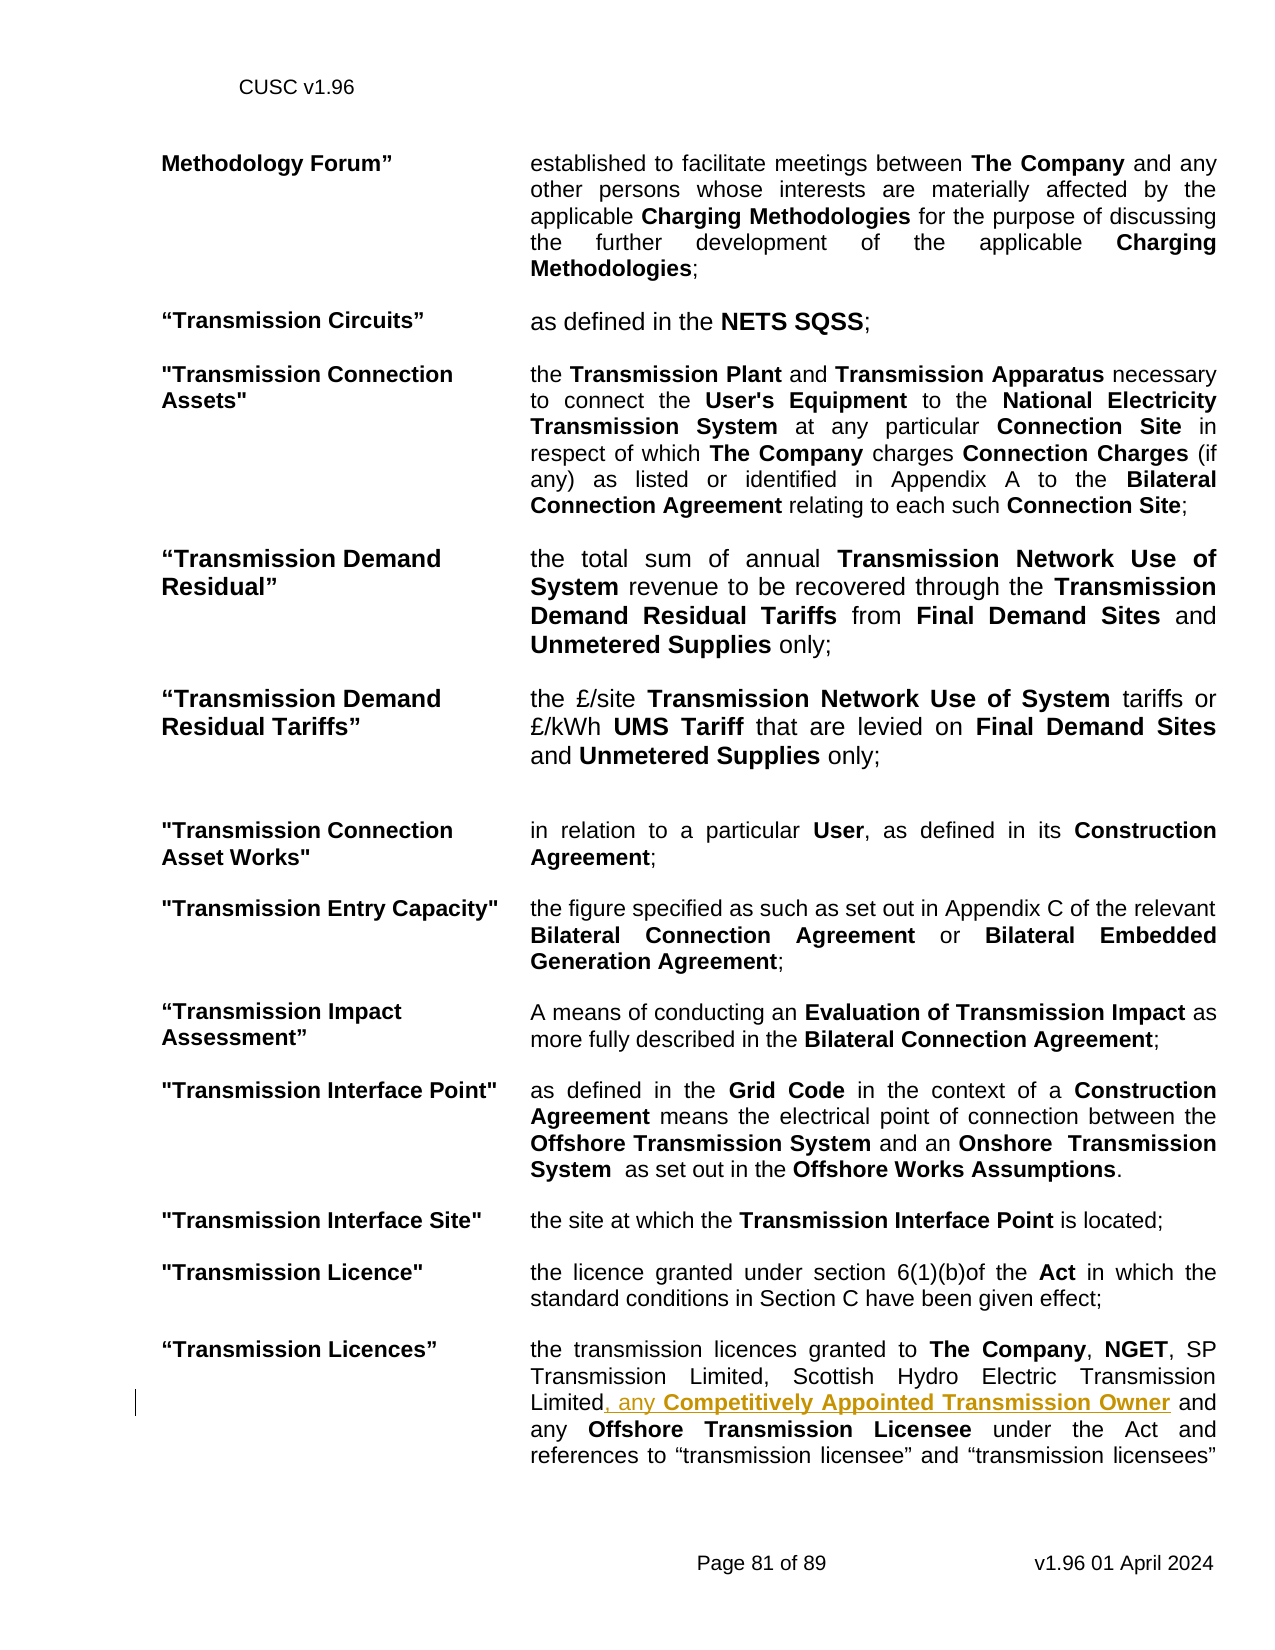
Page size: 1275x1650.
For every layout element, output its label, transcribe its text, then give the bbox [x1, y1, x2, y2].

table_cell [519, 150, 1228, 307]
table_cell "Transmission Connection Assets" [150, 361, 519, 544]
table_cell the site at which the Transmission Interface Point is located; [519, 1208, 1228, 1259]
table_cell “Transmission Demand Residual Tariffs” [150, 684, 519, 817]
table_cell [150, 1336, 519, 1468]
table_cell in relation to a particular User, as defined in its Construction Agreement; [519, 818, 1228, 895]
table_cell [519, 1336, 1228, 1468]
table_cell the total sum of annual Transmission Network Use of System revenue to be recovered through the Transmission Demand Residual Tariffs from Final Demand Sites and Unmetered Supplies only; [519, 544, 1228, 684]
table_cell as defined in the NETS SQSS; [519, 307, 1228, 361]
table_cell as defined in the Grid Code in the context of a Construction Agreement means the electrical point of connection between the Offshore Transmission System and an Onshore Transmission System as set out in the Offshore Works Assumptions. [519, 1077, 1228, 1207]
table_cell "Transmission Interface Site" [150, 1208, 519, 1259]
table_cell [150, 150, 519, 307]
table_cell "Transmission Licence" [150, 1259, 519, 1336]
table_cell “Transmission Circuits” [150, 307, 519, 361]
table_cell the figure specified as such as set out in Appendix C of the relevant Bilateral Connection Agreement or Bilateral Embedded Generation Agreement; A means of conducting an Evaluation of Transmission Impact as more fully described in the Bilateral Connection Agreement; [519, 895, 1228, 1077]
table_cell "Transmission Entry Capacity" “Transmission Impact Assessment” [150, 895, 519, 1077]
table_cell the £/site Transmission Network Use of System tariffs or £/kWh UMS Tariff that are levied on Final Demand Sites and Unmetered Supplies only; [519, 684, 1228, 817]
table_cell the Transmission Plant and Transmission Apparatus necessary to connect the User's Equipment to the National Electricity Transmission System at any particular Connection Site in respect of which The Company charges Connection Charges (if any) as listed or identified in Appendix A to the Bilateral Connection Agreement relating to each such Connection Site; [519, 361, 1228, 544]
table_cell “Transmission Demand Residual” [150, 544, 519, 684]
table_cell "Transmission Interface Point" [150, 1077, 519, 1207]
table_cell "Transmission Connection Asset Works" [150, 818, 519, 895]
table_cell the licence granted under section 6(1)(b)of the Act in which the standard conditions in Section C have been given effect; [519, 1259, 1228, 1336]
